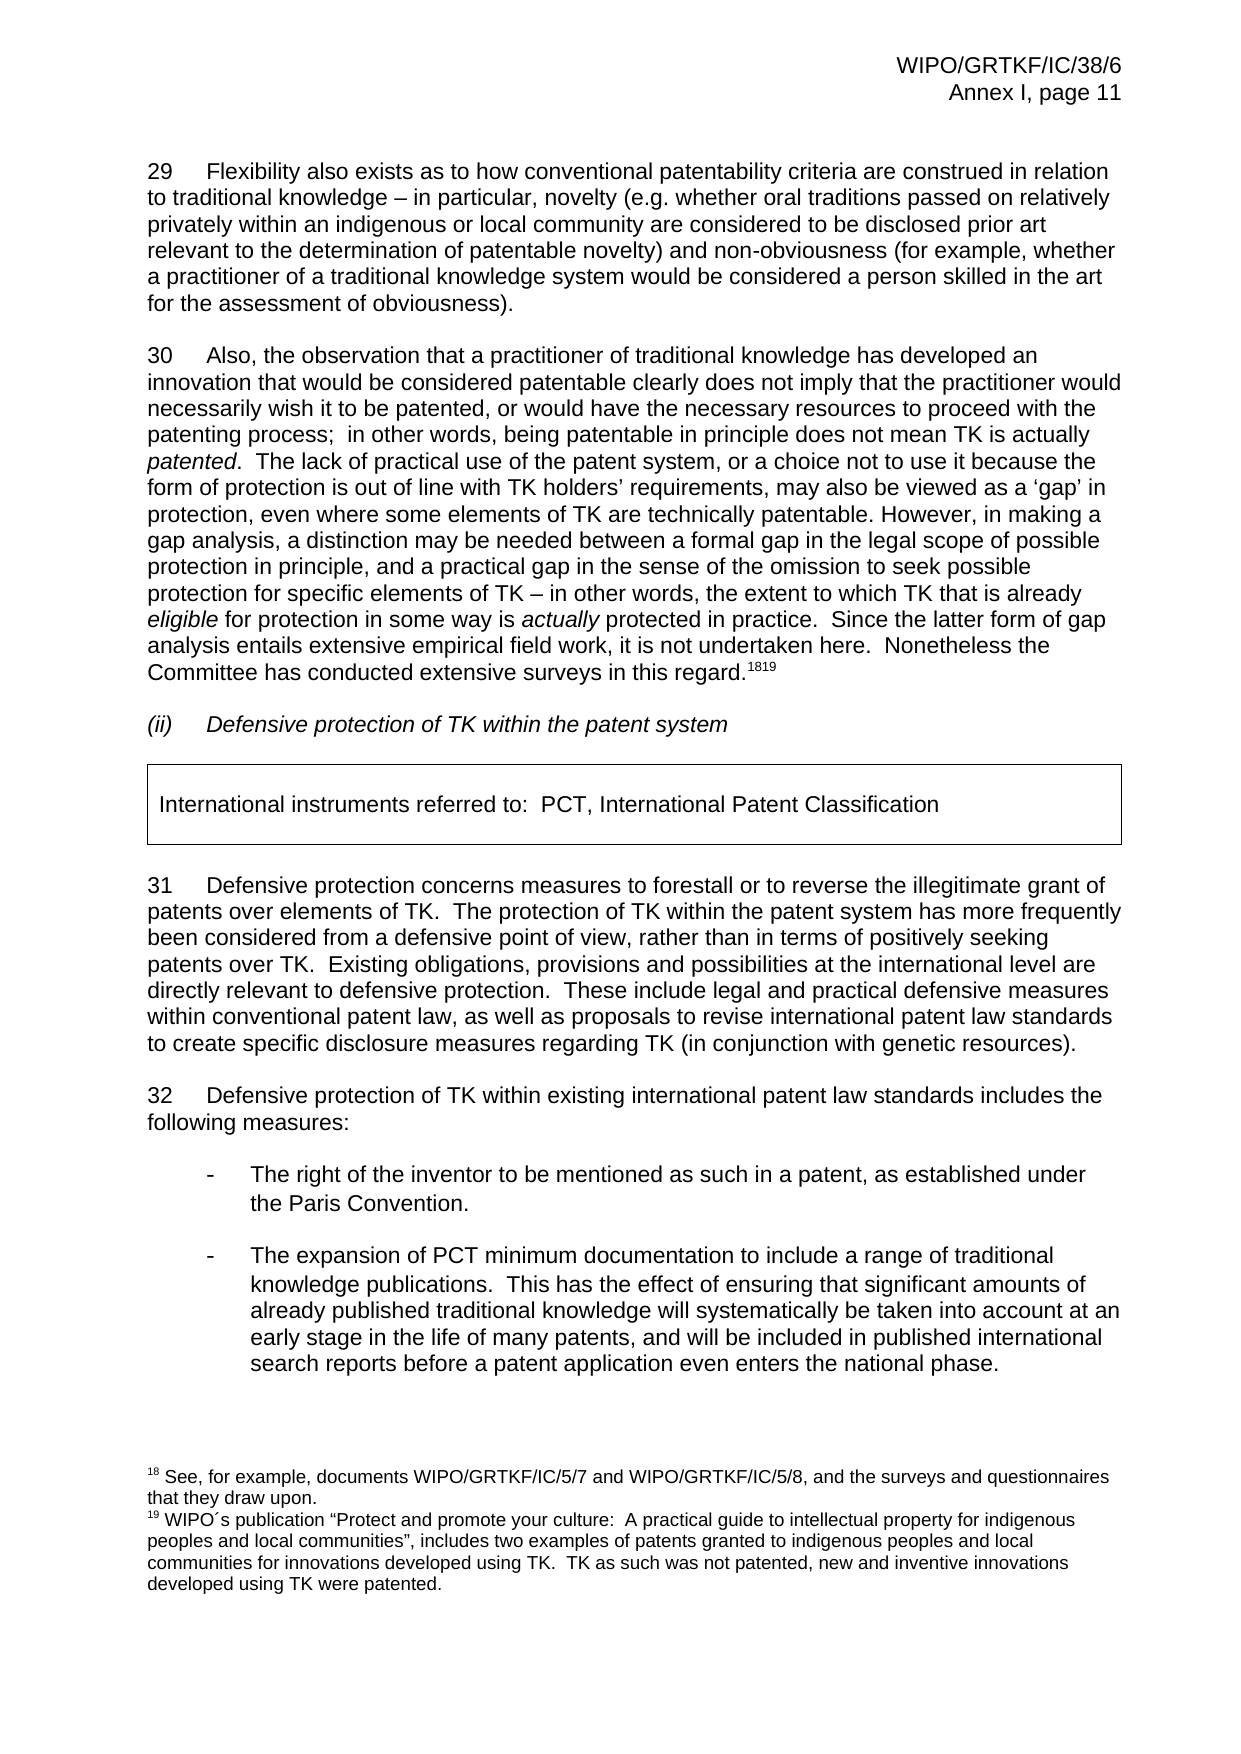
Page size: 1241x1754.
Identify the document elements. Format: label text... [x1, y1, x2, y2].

text (ii) Defensive protection of TK within the patent system [147, 711, 1122, 738]
text Defensive protection concerns measures to forestall or to reverse the illegitimate grant of patents over elements of TK. The protection of TK within the patent system has more frequently been considered from a defensive point of view, rather than in terms of positively seeking patents over TK. Existing obligations, provisions and possibilities at the international level are directly relevant to defensive protection. These include legal and practical defensive measures within conventional patent law, as well as proposals to revise international patent law standards to create specific disclosure measures regarding TK (in conjunction with genetic resources). [147, 872, 1122, 1056]
list The right of the inventor to be mentioned as such in a patent, as established under the Paris Convention. [203, 1161, 1122, 1216]
text Also, the observation that a practitioner of traditional knowledge has developed an innovation that would be considered patentable clearly does not imply that the practitioner would necessarily wish it to be patented, or would have the necessary resources to proceed with the patenting process; in other words, being patentable in principle does not mean TK is actually patented. The lack of practical use of the patent system, or a choice not to use it because the form of protection is out of line with TK holders’ requirements, may also be viewed as a ‘gap’ in protection, even where some elements of TK are technically patentable. However, in making a gap analysis, a distinction may be needed between a formal gap in the legal scope of possible protection in principle, and a practical gap in the sense of the omission to seek possible protection for specific elements of TK – in other words, the extent to which TK that is already eligible for protection in some way is actually protected in practice. Since the latter form of gap analysis entails extensive empirical field work, it is not undertaken here. Nonetheless the Committee has conducted extensive surveys in this regard. [147, 342, 1122, 685]
list The expansion of PCT minimum documentation to include a range of traditional knowledge publications. This has the effect of ensuring that significant amounts of already published traditional knowledge will systematically be taken into account at an early stage in the life of many patents, and will be included in published international search reports before a patent application even enters the national phase. [203, 1242, 1122, 1376]
table_header International instruments referred to: PCT, International Patent Classification [148, 765, 1121, 844]
text Defensive protection of TK within existing international patent law standards includes the following measures: [147, 1082, 1122, 1135]
text Flexibility also exists as to how conventional patentability criteria are construed in relation to traditional knowledge – in particular, novelty (e.g. whether oral traditions passed on relatively privately within an indigenous or local community are considered to be disclosed prior art relevant to the determination of patentable novelty) and non-obviousness (for example, whether a practitioner of a traditional knowledge system would be considered a person skilled in the art for the assessment of obviousness). [147, 158, 1122, 316]
